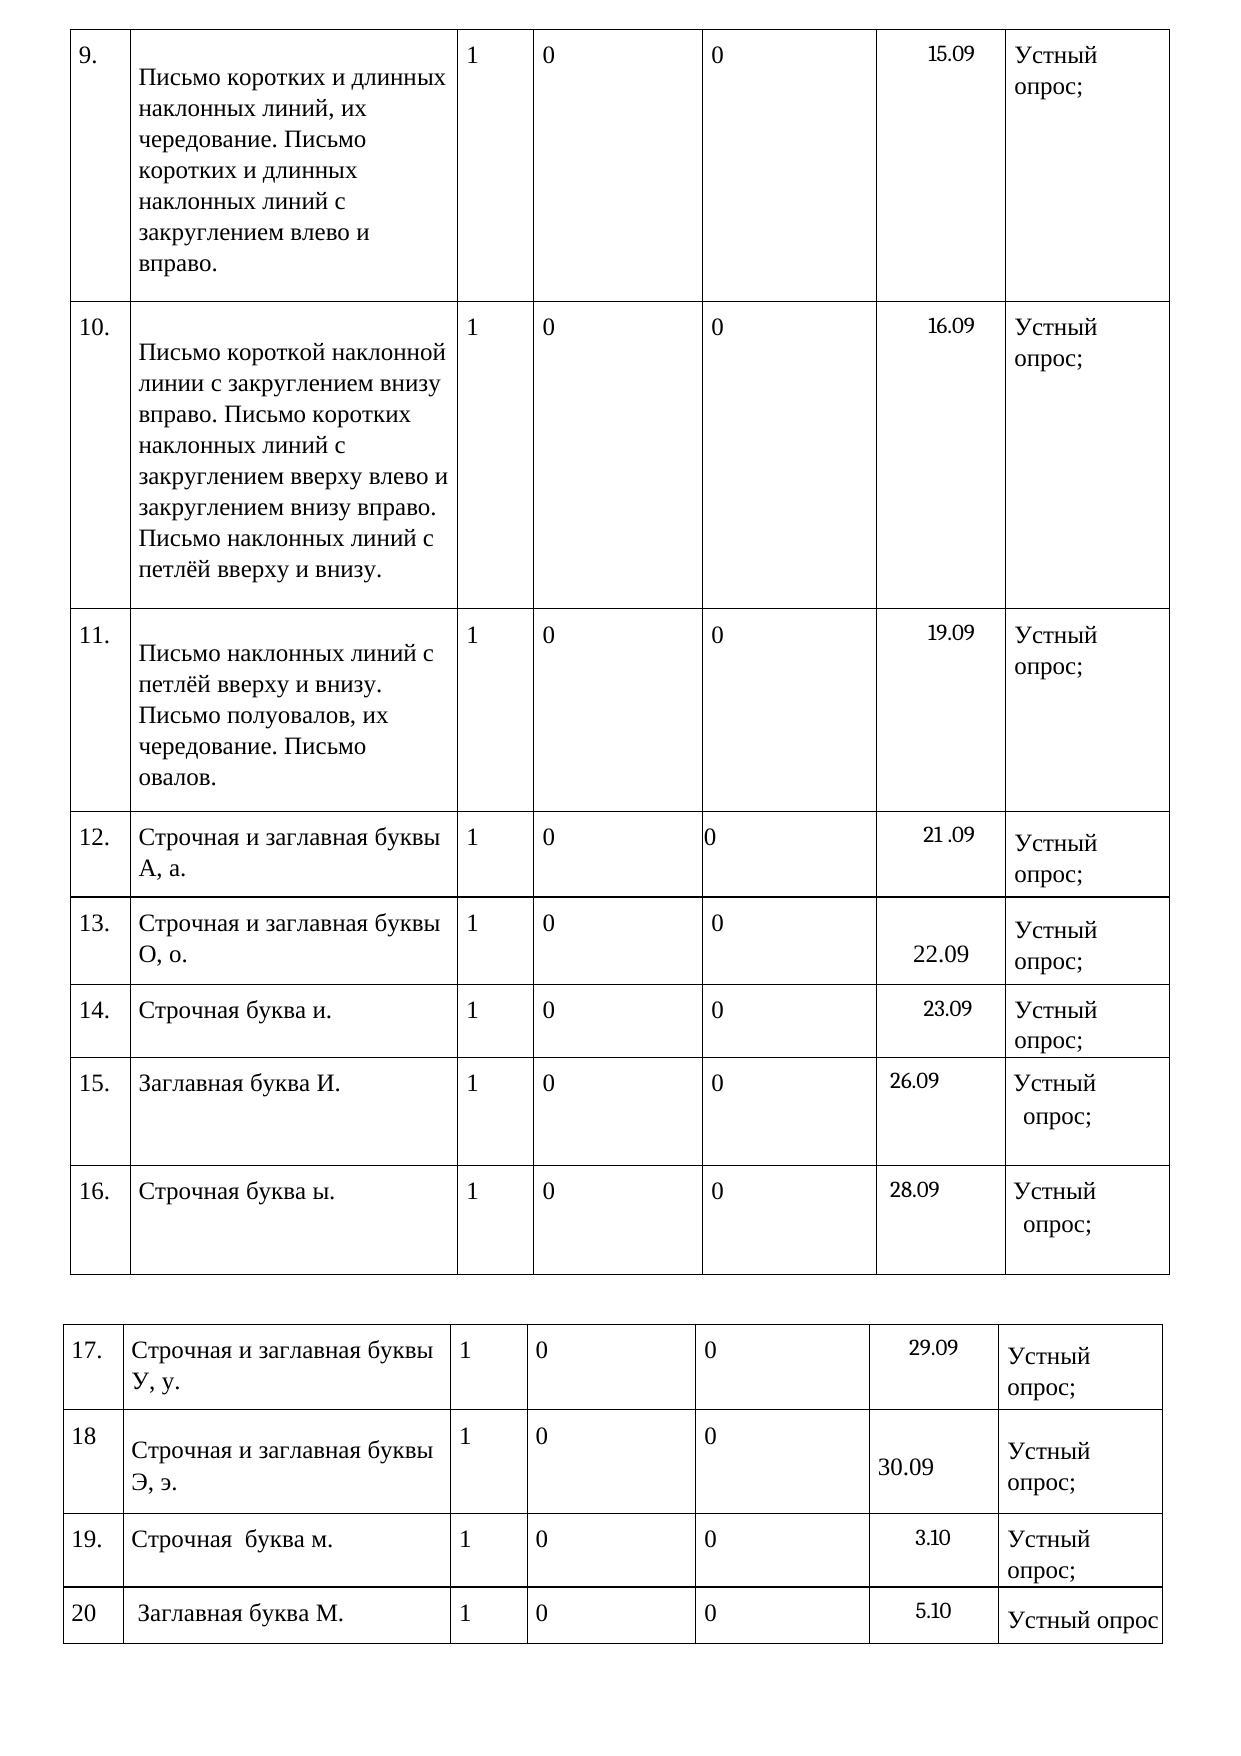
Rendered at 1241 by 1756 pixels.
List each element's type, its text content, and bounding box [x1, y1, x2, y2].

table_cell Заглавная буква И. [131, 1058, 457, 1165]
table_cell Строчная и заглавная буквы О, о. [131, 898, 457, 984]
table_cell 0 [534, 898, 702, 984]
table_cell 0 [528, 1410, 695, 1513]
table_cell 16.09 [877, 302, 1005, 608]
table_cell 0 [703, 812, 876, 896]
table_cell 0 [703, 1166, 876, 1273]
table_cell Устный опрос; [1006, 812, 1169, 896]
table_cell 0 [696, 1514, 869, 1586]
table_cell 0 [703, 302, 876, 608]
table_header 0 [696, 1325, 869, 1409]
table_cell 15. [71, 1058, 130, 1165]
table_cell 0 [534, 302, 702, 608]
table_cell 1 [451, 1410, 527, 1513]
table_cell 1 [458, 302, 533, 608]
table_cell 1 [458, 609, 533, 811]
table_cell Строчная буква и. [131, 985, 457, 1057]
table_cell 1 [458, 898, 533, 984]
table_cell Устный опрос; [1006, 609, 1169, 811]
table_cell Устный опрос; [999, 1410, 1162, 1513]
table_cell 11. [71, 609, 130, 811]
table_cell 23.09 [877, 985, 1005, 1057]
table_cell 22.09 [877, 898, 1005, 984]
table_cell 1 [451, 1514, 527, 1586]
table_header 0 [534, 30, 702, 301]
table_header 1 [451, 1325, 527, 1409]
table_cell 1 [458, 812, 533, 896]
table_header 0 [703, 30, 876, 301]
table_cell Устный опрос; [1006, 985, 1169, 1057]
table_cell Строчная и заглавная буквы А, а. [131, 812, 457, 896]
table_header Строчная и заглавная буквы У, у. [124, 1325, 450, 1409]
table_cell 0 [534, 609, 702, 811]
table_cell 1 [451, 1588, 527, 1643]
table_cell 19. [64, 1514, 123, 1586]
table_cell 0 [703, 1058, 876, 1165]
table_header Письмо коротких и длинных наклонных линий, их чередование. Письмо коротких и длинных наклонных линий с закруглением влево и вправо. [131, 30, 457, 301]
table_cell 16. [71, 1166, 130, 1273]
table_cell 13. [71, 898, 130, 984]
table_cell 0 [703, 898, 876, 984]
table_header 29.09 [870, 1325, 998, 1409]
table_cell 0 [703, 985, 876, 1057]
table_cell Заглавная буква М. [124, 1588, 450, 1643]
table_cell 5.10 [870, 1588, 998, 1643]
table_cell 0 [696, 1588, 869, 1643]
table_cell 20 [64, 1588, 123, 1643]
table_cell 1 [458, 1058, 533, 1165]
table_cell 1 [458, 985, 533, 1057]
table_header Устный опрос; [1006, 30, 1169, 301]
table_cell 19.09 [877, 609, 1005, 811]
table_header 1 [458, 30, 533, 301]
table_cell Письмо короткой наклонной линии с закруглением внизу вправо. Письмо коротких наклонных линий с закруглением вверху влево и закруглением внизу вправо. Письмо наклонных линий с петлёй вверху и внизу. [131, 302, 457, 608]
table_cell 28.09 [877, 1166, 1005, 1273]
table_cell 0 [534, 812, 702, 896]
table_header 0 [528, 1325, 695, 1409]
table_cell 18 [64, 1410, 123, 1513]
table_cell 1 [458, 1166, 533, 1273]
table_cell Устный опрос; [1006, 1166, 1169, 1273]
table_header Устный опрос; [999, 1325, 1162, 1409]
table_cell 0 [534, 985, 702, 1057]
table_header 9. [71, 30, 130, 301]
table_cell Устный опрос; [1006, 898, 1169, 984]
table_cell Строчная буква м. [124, 1514, 450, 1586]
table_cell 0 [534, 1058, 702, 1165]
table_cell 0 [703, 609, 876, 811]
table_cell 30.09 [870, 1410, 998, 1513]
table_header 15.09 [877, 30, 1005, 301]
table_cell Строчная и заглавная буквы Э, э. [124, 1410, 450, 1513]
table_cell 21 .09 [877, 812, 1005, 896]
table_cell 0 [696, 1410, 869, 1513]
table_cell Устный опрос; [999, 1514, 1162, 1586]
table_cell 12. [71, 812, 130, 896]
table_cell Устный опрос; [1006, 1058, 1169, 1165]
table_cell Устный опрос [999, 1588, 1162, 1643]
table_cell 26.09 [877, 1058, 1005, 1165]
table_cell 0 [534, 1166, 702, 1273]
table_cell Устный опрос; [1006, 302, 1169, 608]
table_cell 3.10 [870, 1514, 998, 1586]
table_cell 14. [71, 985, 130, 1057]
table_header 17. [64, 1325, 123, 1409]
table_cell Письмо наклонных линий с петлёй вверху и внизу. Письмо полуовалов, их чередование. Письмо овалов. [131, 609, 457, 811]
table_cell 10. [71, 302, 130, 608]
table_cell 0 [528, 1514, 695, 1586]
table_cell Строчная буква ы. [131, 1166, 457, 1273]
table_cell 0 [528, 1588, 695, 1643]
